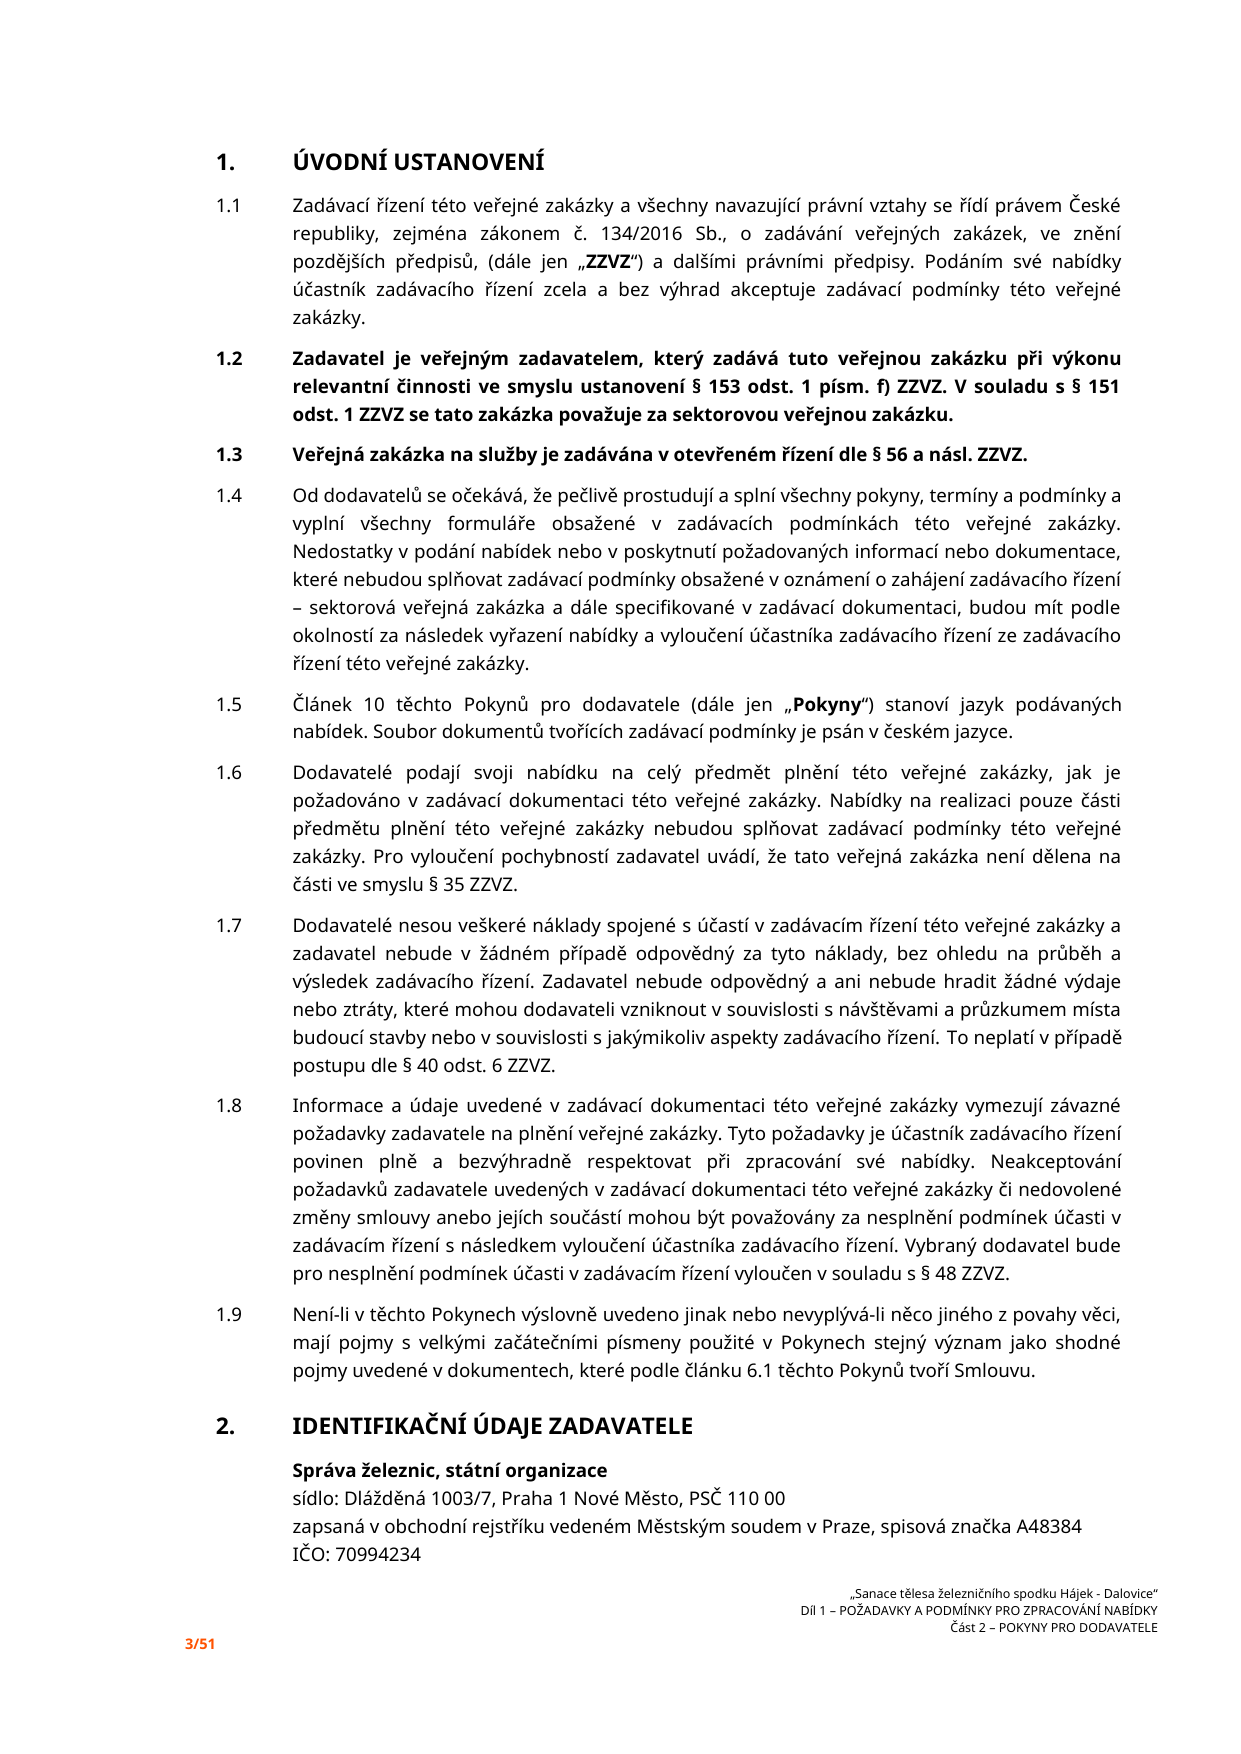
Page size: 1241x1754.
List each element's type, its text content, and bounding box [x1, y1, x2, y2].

text IČO: 70994234 [292, 1541, 1122, 1567]
text IDENTIFIKAČNÍ ÚDAJE ZADAVATELE [216, 1410, 1122, 1442]
text Dodavatelé nesou veškeré náklady spojené s účastí v zadávacím řízení této veřejné zakázky a zadavatel nebude v žádném případě odpovědný za tyto náklady, bez ohledu na průběh a výsledek zadávacího řízení. Zadavatel nebude odpovědný a ani nebude hradit žádné výdaje nebo ztráty, které mohou dodavateli vzniknout v souvislosti s návštěvami a průzkumem místa budoucí stavby nebo v souvislosti s jakýmikoliv aspekty zadávacího řízení. To neplatí v případě postupu dle § 40 odst. 6 ZZVZ. [216, 912, 1122, 1078]
text Veřejná zakázka na služby je zadávána v otevřeném řízení dle § 56 a násl. ZZVZ. [216, 442, 1122, 467]
text Článek 10 těchto Pokynů pro dodavatele (dále jen „Pokyny“) stanoví jazyk podávaných nabídek. Soubor dokumentů tvořících zadávací podmínky je psán v českém jazyce. [216, 691, 1122, 744]
text ÚVODNÍ USTANOVENÍ [216, 146, 1122, 177]
text zapsaná v obchodní rejstříku vedeném Městským soudem v Praze, spisová značka A48384 [292, 1513, 1122, 1539]
text Dodavatelé podají svoji nabídku na celý předmět plnění této veřejné zakázky, jak je požadováno v zadávací dokumentaci této veřejné zakázky. Nabídky na realizaci pouze části předmětu plnění této veřejné zakázky nebudou splňovat zadávací podmínky této veřejné zakázky. Pro vyloučení pochybností zadavatel uvádí, že tato veřejná zakázka není dělena na části ve smyslu § 35 ZZVZ. [216, 759, 1122, 897]
text Není-li v těchto Pokynech výslovně uvedeno jinak nebo nevyplývá-li něco jiného z povahy věci, mají pojmy s velkými začátečními písmeny použité v Pokynech stejný význam jako shodné pojmy uvedené v dokumentech, které podle článku 6.1 těchto Pokynů tvoří Smlouvu. [216, 1301, 1122, 1383]
text Od dodavatelů se očekává, že pečlivě prostudují a splní všechny pokyny, termíny a podmínky a vyplní všechny formuláře obsažené v zadávacích podmínkách této veřejné zakázky. Nedostatky v podání nabídek nebo v poskytnutí požadovaných informací nebo dokumentace, které nebudou splňovat zadávací podmínky obsažené v oznámení o zahájení zadávacího řízení – sektorová veřejná zakázka a dále specifikované v zadávací dokumentaci, budou mít podle okolností za následek vyřazení nabídky a vyloučení účastníka zadávacího řízení ze zadávacího řízení této veřejné zakázky. [216, 482, 1122, 676]
text sídlo: Dlážděná 1003/7, Praha 1 Nové Město, PSČ 110 00 [292, 1485, 1122, 1511]
text Správa železnic, státní organizace [292, 1457, 1122, 1483]
text Zadávací řízení této veřejné zakázky a všechny navazující právní vztahy se řídí právem České republiky, zejména zákonem č. 134/2016 Sb., o zadávání veřejných zakázek, ve znění pozdějších předpisů, (dále jen „ZZVZ“) a dalšími právními předpisy. Podáním své nabídky účastník zadávacího řízení zcela a bez výhrad akceptuje zadávací podmínky této veřejné zakázky. [216, 192, 1122, 330]
text Informace a údaje uvedené v zadávací dokumentaci této veřejné zakázky vymezují závazné požadavky zadavatele na plnění veřejné zakázky. Tyto požadavky je účastník zadávacího řízení povinen plně a bezvýhradně respektovat při zpracování své nabídky. Neakceptování požadavků zadavatele uvedených v zadávací dokumentaci této veřejné zakázky či nedovolené změny smlouvy anebo jejích součástí mohou být považovány za nesplnění podmínek účasti v zadávacím řízení s následkem vyloučení účastníka zadávacího řízení. Vybraný dodavatel bude pro nesplnění podmínek účasti v zadávacím řízení vyloučen v souladu s § 48 ZZVZ. [216, 1093, 1122, 1286]
text Zadavatel je veřejným zadavatelem, který zadává tuto veřejnou zakázku při výkonu relevantní činnosti ve smyslu ustanovení § 153 odst. 1 písm. f) ZZVZ. V souladu s § 151 odst. 1 ZZVZ se tato zakázka považuje za sektorovou veřejnou zakázku. [216, 345, 1122, 427]
